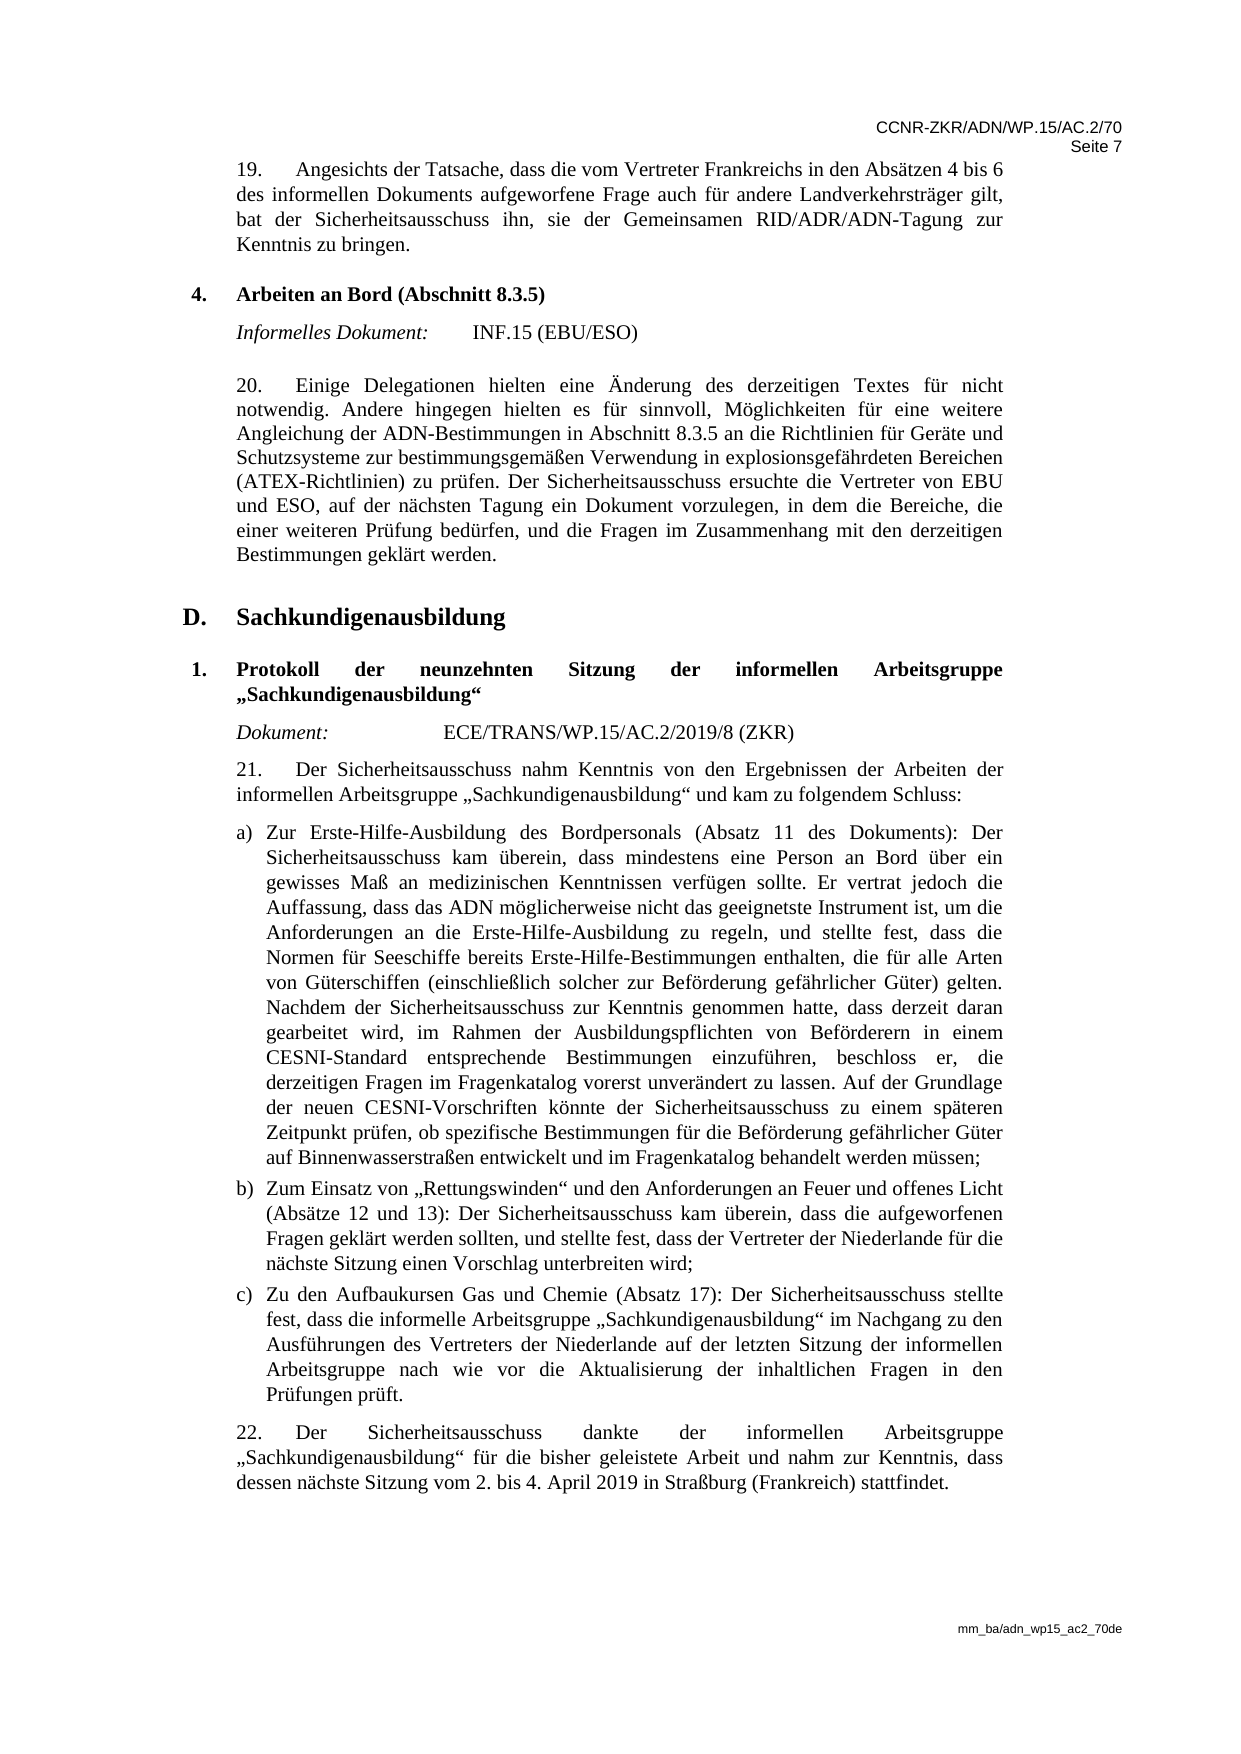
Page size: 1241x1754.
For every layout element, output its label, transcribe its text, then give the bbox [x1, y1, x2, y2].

text 21. Der Sicherheitsausschuss nahm Kenntnis von den Ergebnissen der Arbeiten der informellen Arbeitsgruppe „Sachkundigenausbildung“ und kam zu folgendem Schluss: [236, 756, 1004, 806]
text 1. Protokoll der neunzehnten Sitzung der informellen Arbeitsgruppe „Sachkundigenausbildung“ [118, 656, 1004, 706]
text Informelles Dokument: INF.15 (EBU/ESO) [118, 319, 1122, 344]
list a) Zur Erste-Hilfe-Ausbildung des Bordpersonals (Absatz 11 des Dokuments): Der Sicherheitsausschuss kam überein, dass mindestens eine Person an Bord über ein gewisses Maß an medizinischen Kenntnissen verfügen sollte. Er vertrat jedoch die Auffassung, dass das ADN möglicherweise nicht das geeignetste Instrument ist, um die Anforderungen an die Erste-Hilfe-Ausbildung zu regeln, und stellte fest, dass die Normen für Seeschiffe bereits Erste-Hilfe-Bestimmungen enthalten, die für alle Arten von Güterschiffen (einschließlich solcher zur Beförderung gefährlicher Güter) gelten. Nachdem der Sicherheitsausschuss zur Kenntnis genommen hatte, dass derzeit daran gearbeitet wird, im Rahmen der Ausbildungspflichten von Beförderern in einem CESNI-Standard entsprechende Bestimmungen einzuführen, beschloss er, die derzeitigen Fragen im Fragenkatalog vorerst unverändert zu lassen. Auf der Grundlage der neuen CESNI-Vorschriften könnte der Sicherheitsausschuss zu einem späteren Zeitpunkt prüfen, ob spezifische Bestimmungen für die Beförderung gefährlicher Güter auf Binnenwasserstraßen entwickelt und im Fragenkatalog behandelt werden müssen; [236, 819, 1004, 1169]
list b) Zum Einsatz von „Rettungswinden“ und den Anforderungen an Feuer und offenes Licht (Absätze 12 und 13): Der Sicherheitsausschuss kam überein, dass die aufgeworfenen Fragen geklärt werden sollten, und stellte fest, dass der Vertreter der Niederlande für die nächste Sitzung einen Vorschlag unterbreiten wird; [236, 1175, 1004, 1275]
list c) Zu den Aufbaukursen Gas und Chemie (Absatz 17): Der Sicherheitsausschuss stellte fest, dass die informelle Arbeitsgruppe „Sachkundigenausbildung“ im Nachgang zu den Ausführungen des Vertreters der Niederlande auf der letzten Sitzung der informellen Arbeitsgruppe nach wie vor die Aktualisierung der inhaltlichen Fragen in den Prüfungen prüft. [236, 1281, 1004, 1406]
text Dokument: ECE/TRANS/WP.15/AC.2/2019/8 (ZKR) [118, 719, 1122, 744]
text D. Sachkundigenausbildung [118, 603, 1004, 631]
text 20. Einige Delegationen hielten eine Änderung des derzeitigen Textes für nicht notwendig. Andere hingegen hielten es für sinnvoll, Möglichkeiten für eine weitere Angleichung der ADN-Bestimmungen in Abschnitt 8.3.5 an die Richtlinien für Geräte und Schutzsysteme zur bestimmungsgemäßen Verwendung in explosionsgefährdeten Bereichen (ATEX-Richtlinien) zu prüfen. Der Sicherheitsausschuss ersuchte die Vertreter von EBU und ESO, auf der nächsten Tagung ein Dokument vorzulegen, in dem die Bereiche, die einer weiteren Prüfung bedürfen, und die Fragen im Zusammenhang mit den derzeitigen Bestimmungen geklärt werden. [236, 373, 1004, 566]
text 22. Der Sicherheitsausschuss dankte der informellen Arbeitsgruppe „Sachkundigenausbildung“ für die bisher geleistete Arbeit und nahm zur Kenntnis, dass dessen nächste Sitzung vom 2. bis 4. April 2019 in Straßburg (Frankreich) stattfindet. [236, 1419, 1004, 1494]
text 4. Arbeiten an Bord (Abschnitt 8.3.5) [118, 281, 1004, 306]
text 19. Angesichts der Tatsache, dass die vom Vertreter Frankreichs in den Absätzen 4 bis 6 des informellen Dokuments aufgeworfene Frage auch für andere Landverkehrsträger gilt, bat der Sicherheitsausschuss ihn, sie der Gemeinsamen RID/ADR/ADN-Tagung zur Kenntnis zu bringen. [236, 156, 1004, 256]
